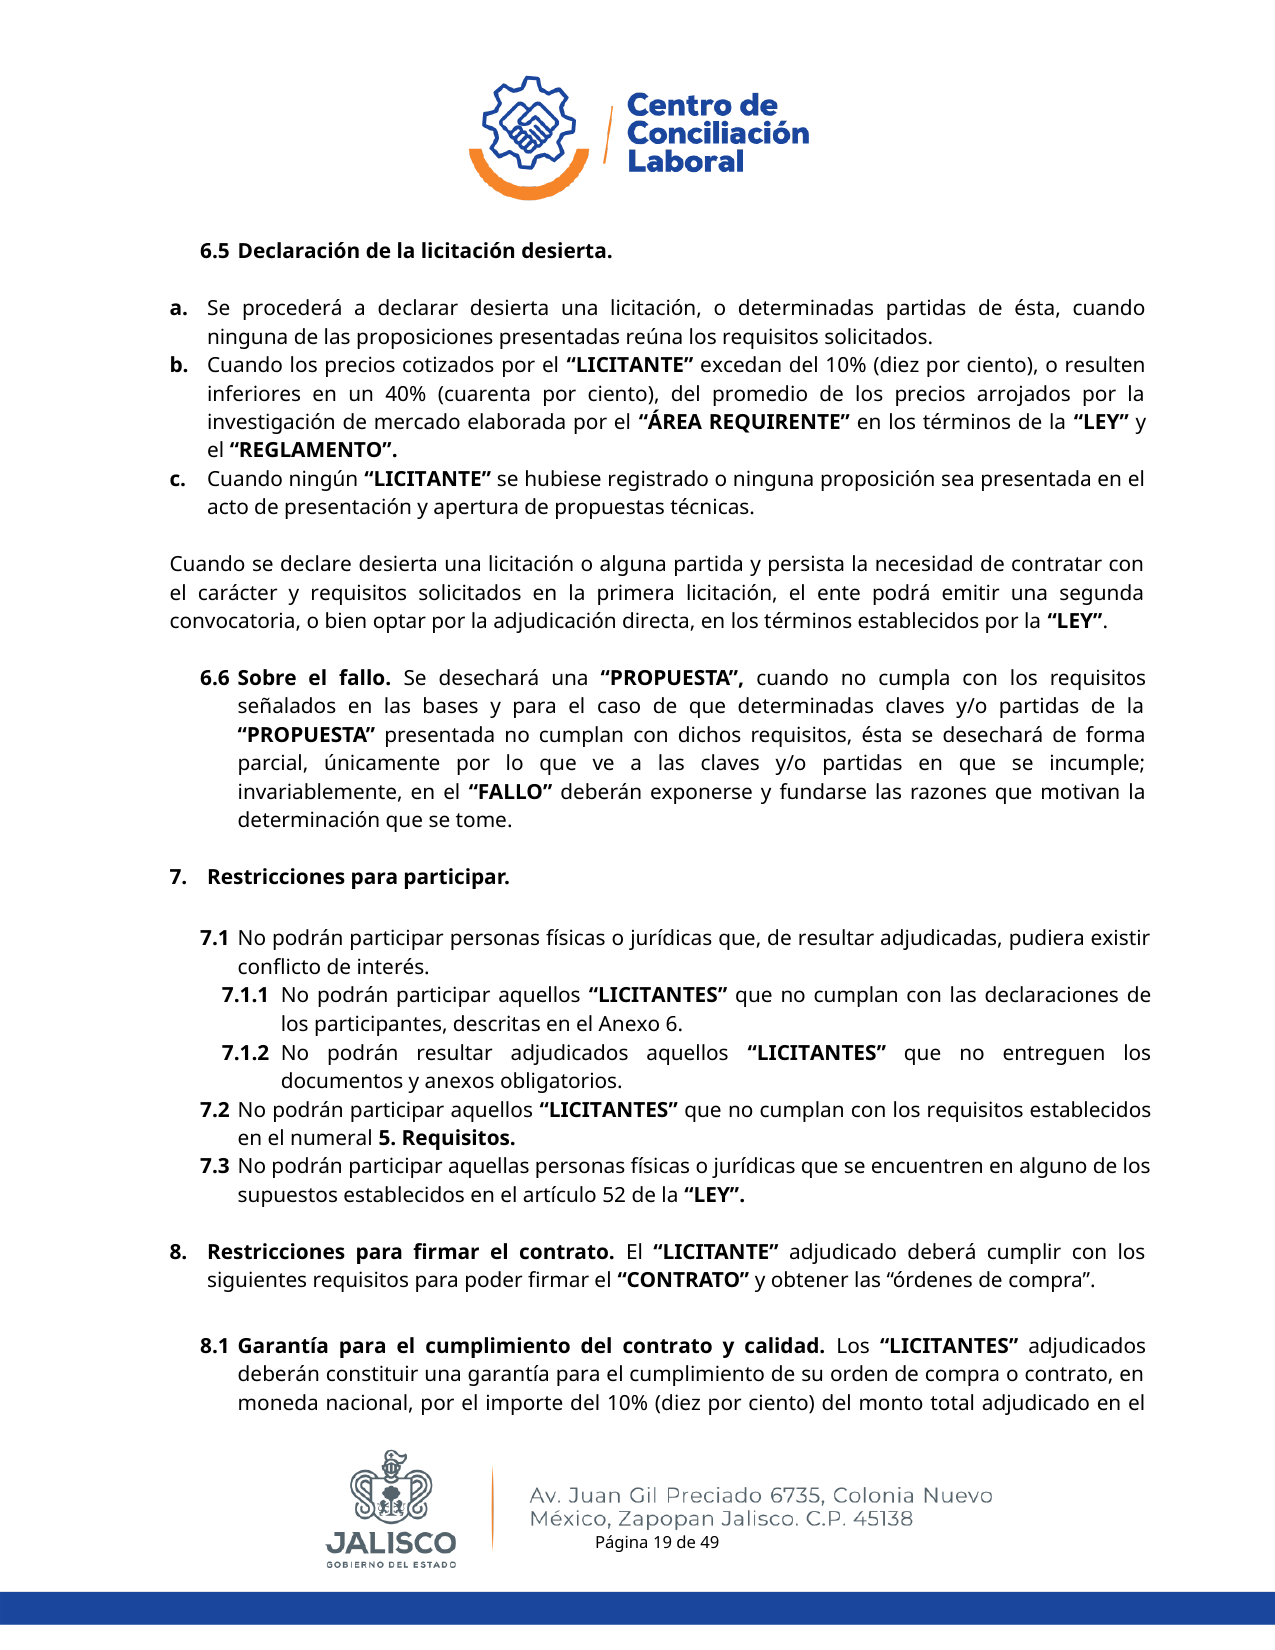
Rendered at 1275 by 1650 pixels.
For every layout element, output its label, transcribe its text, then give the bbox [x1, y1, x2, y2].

subtitle Restricciones para firmar el contrato. El “LICITANTE” adjudicado deberá cumplir con los siguientes requisitos para poder firmar el “CONTRATO” y obtener las “órdenes de compra”. [169, 1237, 1146, 1294]
picture [0, 3, 1275, 1650]
list No podrán participar aquellos “LICITANTES” que no cumplan con los requisitos establecidos en el numeral 5. Requisitos. [200, 1095, 1152, 1152]
text Cuando se declare desierta una licitación o alguna partida y persista la necesidad de contratar con el carácter y requisitos solicitados en la primera licitación, el ente podrá emitir una segunda convocatoria, o bien optar por la adjudicación directa, en los términos establecidos por la “LEY”. [169, 549, 1146, 635]
subtitle Restricciones para participar. [169, 862, 1146, 891]
list Se procederá a declarar desierta una licitación, o determinadas partidas de ésta, cuando ninguna de las proposiciones presentadas reúna los requisitos solicitados. [169, 293, 1146, 350]
subtitle Declaración de la licitación desierta. [200, 236, 1146, 265]
list No podrán participar aquellas personas físicas o jurídicas que se encuentren en alguno de los supuestos establecidos en el artículo 52 de la “LEY”. [200, 1152, 1152, 1208]
list No podrán participar personas físicas o jurídicas que, de resultar adjudicadas, pudiera existir conflicto de interés. [200, 923, 1152, 980]
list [200, 1331, 1146, 1416]
list No podrán resultar adjudicados aquellos “LICITANTES” que no entreguen los documentos y anexos obligatorios. [222, 1038, 1152, 1095]
list Cuando ningún “LICITANTE” se hubiese registrado o ninguna proposición sea presentada en el acto de presentación y apertura de propuestas técnicas. [169, 464, 1146, 521]
subtitle Sobre el fallo. Se desechará una “PROPUESTA”, cuando no cumpla con los requisitos señalados en las bases y para el caso de que determinadas claves y/o partidas de la “PROPUESTA” presentada no cumplan con dichos requisitos, ésta se desechará de forma parcial, únicamente por lo que ve a las claves y/o partidas en que se incumple; invariablemente, en el “FALLO” deberán exponerse y fundarse las razones que motivan la determinación que se tome. [200, 663, 1146, 834]
list Cuando los precios cotizados por el “LICITANTE” excedan del 10% (diez por ciento), o resulten inferiores en un 40% (cuarenta por ciento), del promedio de los precios arrojados por la investigación de mercado elaborada por el “ÁREA REQUIRENTE” en los términos de la “LEY” y el “REGLAMENTO”. [169, 350, 1146, 464]
list No podrán participar aquellos “LICITANTES” que no cumplan con las declaraciones de los participantes, descritas en el Anexo 6. [222, 981, 1152, 1037]
